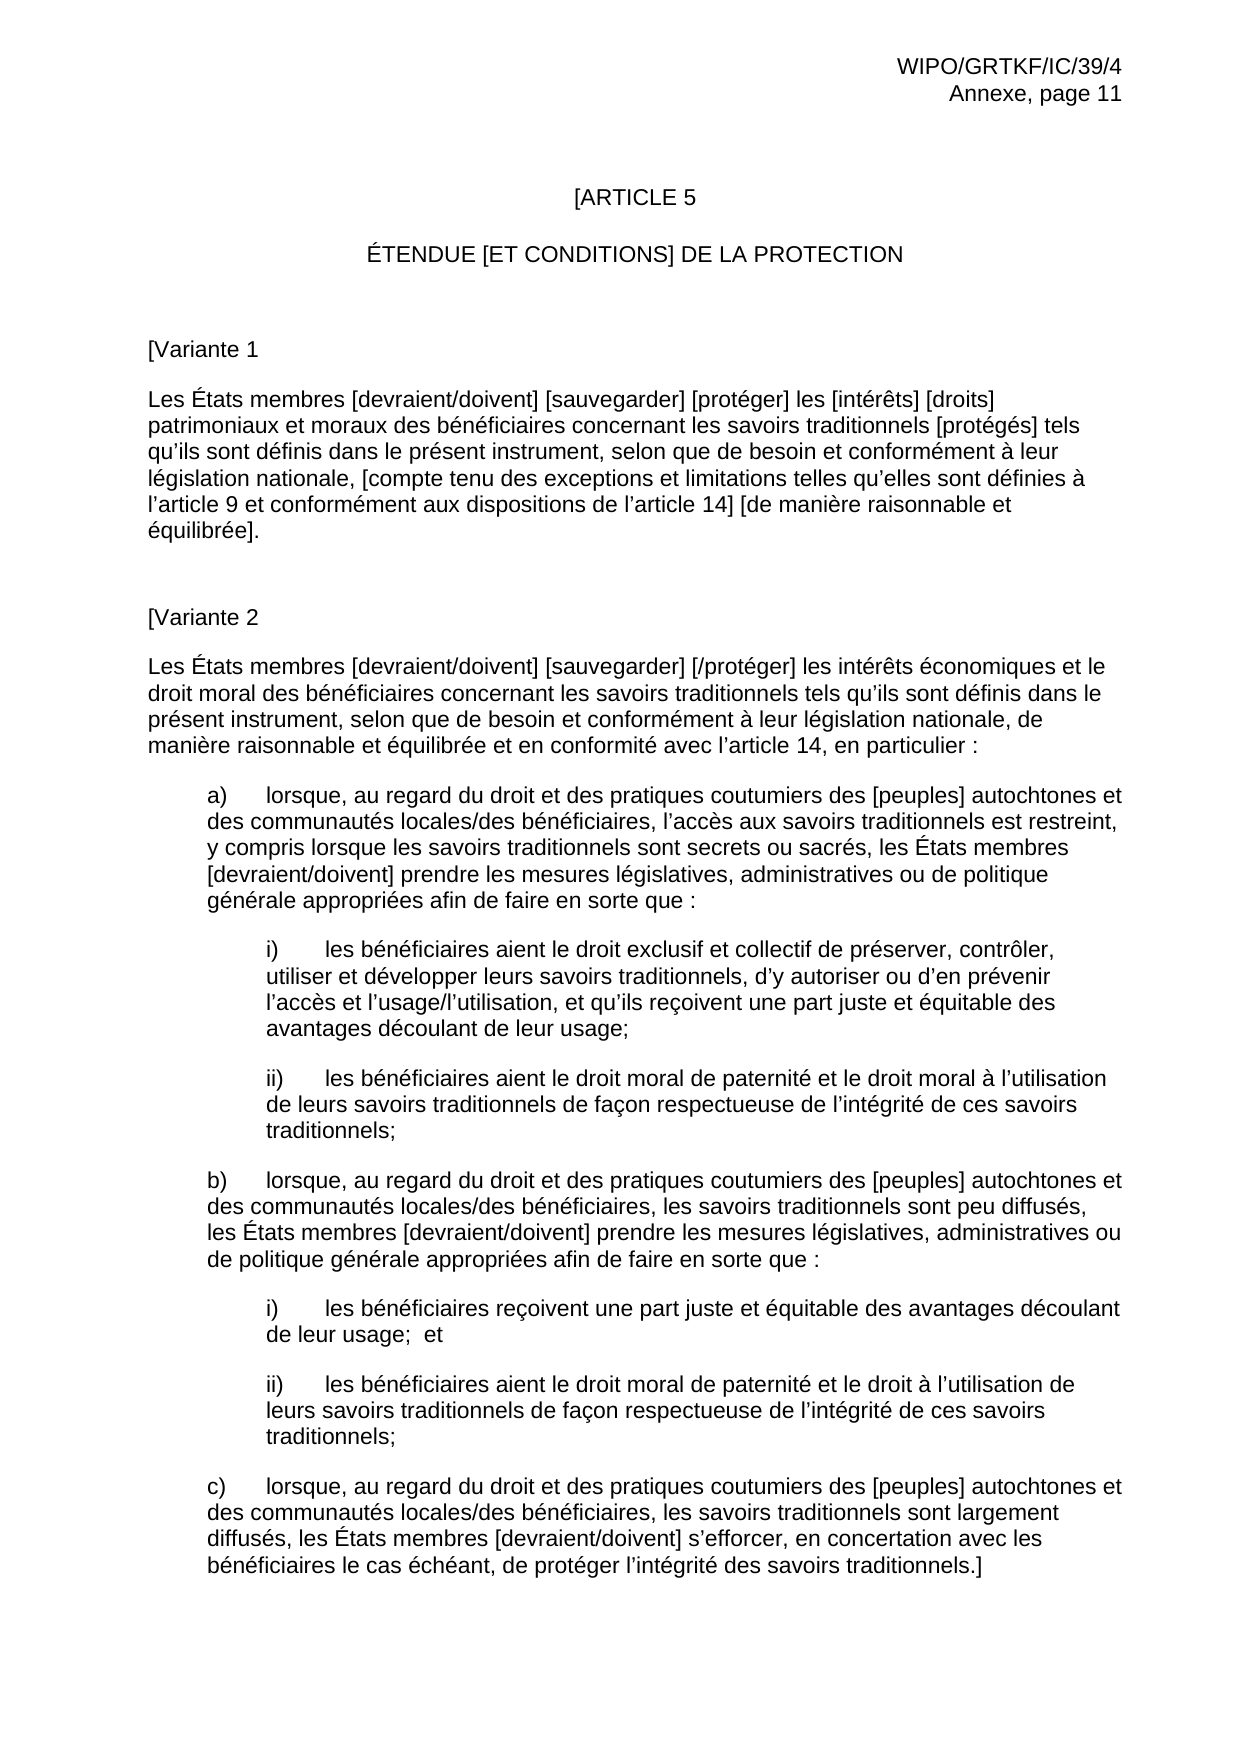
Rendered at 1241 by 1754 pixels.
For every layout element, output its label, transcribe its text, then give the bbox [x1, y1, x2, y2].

list les bénéficiaires aient le droit exclusif et collectif de préserver, contrôler, utiliser et développer leurs savoirs traditionnels, d’y autoriser ou d’en prévenir l’accès et l’usage/l’utilisation, et qu’ils reçoivent une part juste et équitable des avantages découlant de leur usage; [266, 936, 1122, 1042]
list les bénéficiaires aient le droit moral de paternité et le droit moral à l’utilisation de leurs savoirs traditionnels de façon respectueuse de l’intégrité de ces savoirs traditionnels; [266, 1065, 1122, 1144]
list les bénéficiaires aient le droit moral de paternité et le droit à l’utilisation de leurs savoirs traditionnels de façon respectueuse de l’intégrité de ces savoirs traditionnels; [266, 1371, 1122, 1450]
subtitle [Article 5 [148, 183, 1122, 210]
text Les États membres [devraient/doivent] [sauvegarder] [protéger] les [intérêts] [droits] patrimoniaux et moraux des bénéficiaires concernant les savoirs traditionnels [protégés] tels qu’ils sont définis dans le présent instrument, selon que de besoin et conformément à leur législation nationale, [compte tenu des exceptions et limitations telles qu’elles sont définies à l’article 9 et conformément aux dispositions de l’article 14] [de manière raisonnable et équilibrée]. [148, 386, 1122, 544]
list lorsque, au regard du droit et des pratiques coutumiers des [peuples] autochtones et des communautés locales/des bénéficiaires, l’accès aux savoirs traditionnels est restreint, y compris lorsque les savoirs traditionnels sont secrets ou sacrés, les États membres [devraient/doivent] prendre les mesures législatives, administratives ou de politique générale appropriées afin de faire en sorte que : [207, 782, 1122, 913]
text Les États membres [devraient/doivent] [sauvegarder] [/protéger] les intérêts économiques et le droit moral des bénéficiaires concernant les savoirs traditionnels tels qu’ils sont définis dans le présent instrument, selon que de besoin et conformément à leur législation nationale, de manière raisonnable et équilibrée et en conformité avec l’article 14, en particulier : [148, 653, 1122, 759]
list lorsque, au regard du droit et des pratiques coutumiers des [peuples] autochtones et des communautés locales/des bénéficiaires, les savoirs traditionnels sont peu diffusés, les États membres [devraient/doivent] prendre les mesures législatives, administratives ou de politique générale appropriées afin de faire en sorte que : [207, 1167, 1122, 1272]
list lorsque, au regard du droit et des pratiques coutumiers des [peuples] autochtones et des communautés locales/des bénéficiaires, les savoirs traditionnels sont largement diffusés, les États membres [devraient/doivent] s’efforcer, en concertation avec les bénéficiaires le cas échéant, de protéger l’intégrité des savoirs traditionnels.] [207, 1473, 1122, 1578]
list les bénéficiaires reçoivent une part juste et équitable des avantages découlant de leur usage; et [266, 1295, 1122, 1348]
text [Variante 1 [148, 336, 1122, 363]
text [Variante 2 [148, 604, 1122, 630]
subtitle Étendue [et conditions] de la protection [148, 241, 1122, 267]
